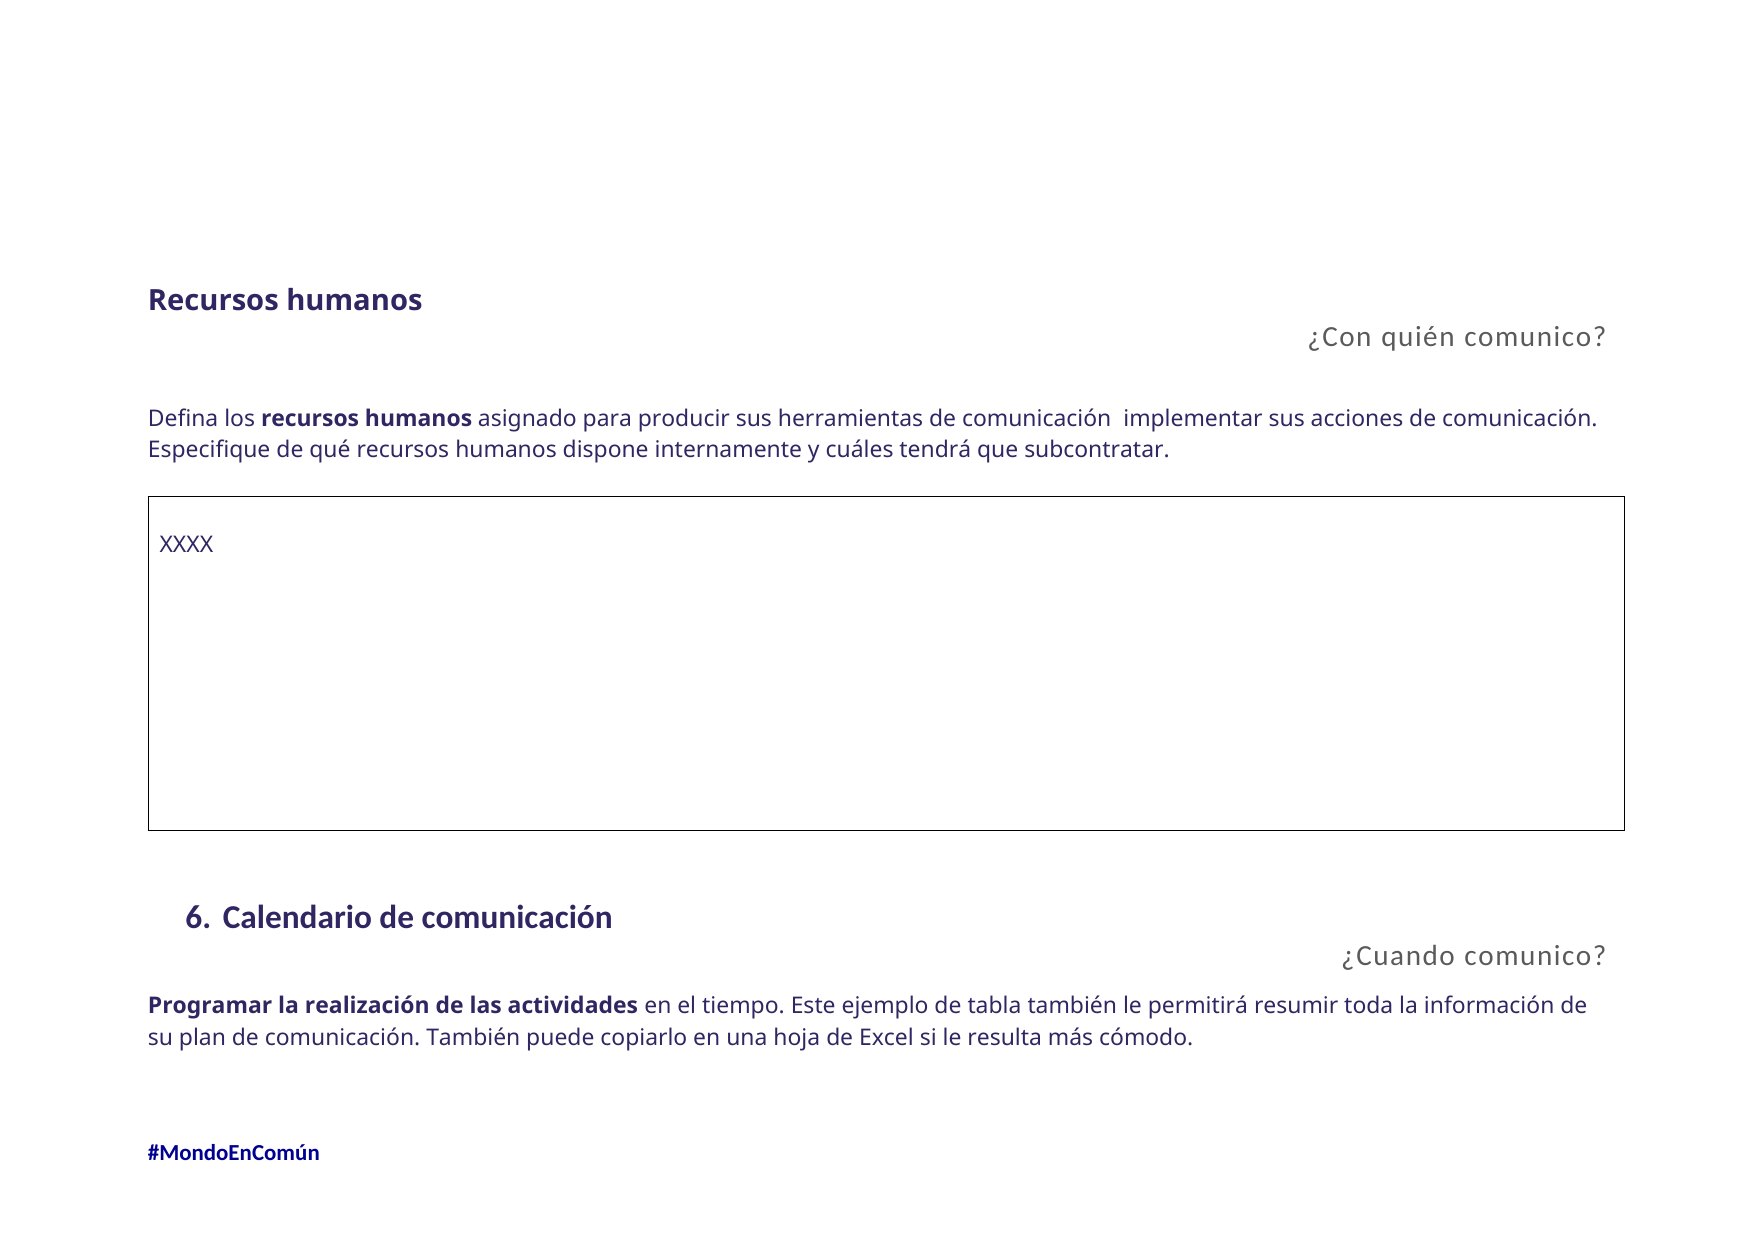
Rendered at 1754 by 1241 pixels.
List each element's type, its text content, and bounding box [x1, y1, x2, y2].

table_header XXXX [149, 497, 1624, 830]
subtitle Calendario de comunicación [185, 896, 1606, 937]
text Recursos humanos [148, 279, 1606, 318]
subtitle ¿Con quién comunico? [148, 318, 1606, 354]
text Especifique de qué recursos humanos dispone internamente y cuáles tendrá que subcontratar. [148, 433, 1606, 464]
text Programar la realización de las actividades en el tiempo. Este ejemplo de tabla también le permitirá resumir toda la información de su plan de comunicación. También puede copiarlo en una hoja de Excel si le resulta más cómodo. [148, 989, 1606, 1052]
text Defina los recursos humanos asignado para producir sus herramientas de comunicación implementar sus acciones de comunicación. [148, 402, 1606, 433]
subtitle ¿Cuando comunico? [148, 937, 1606, 973]
